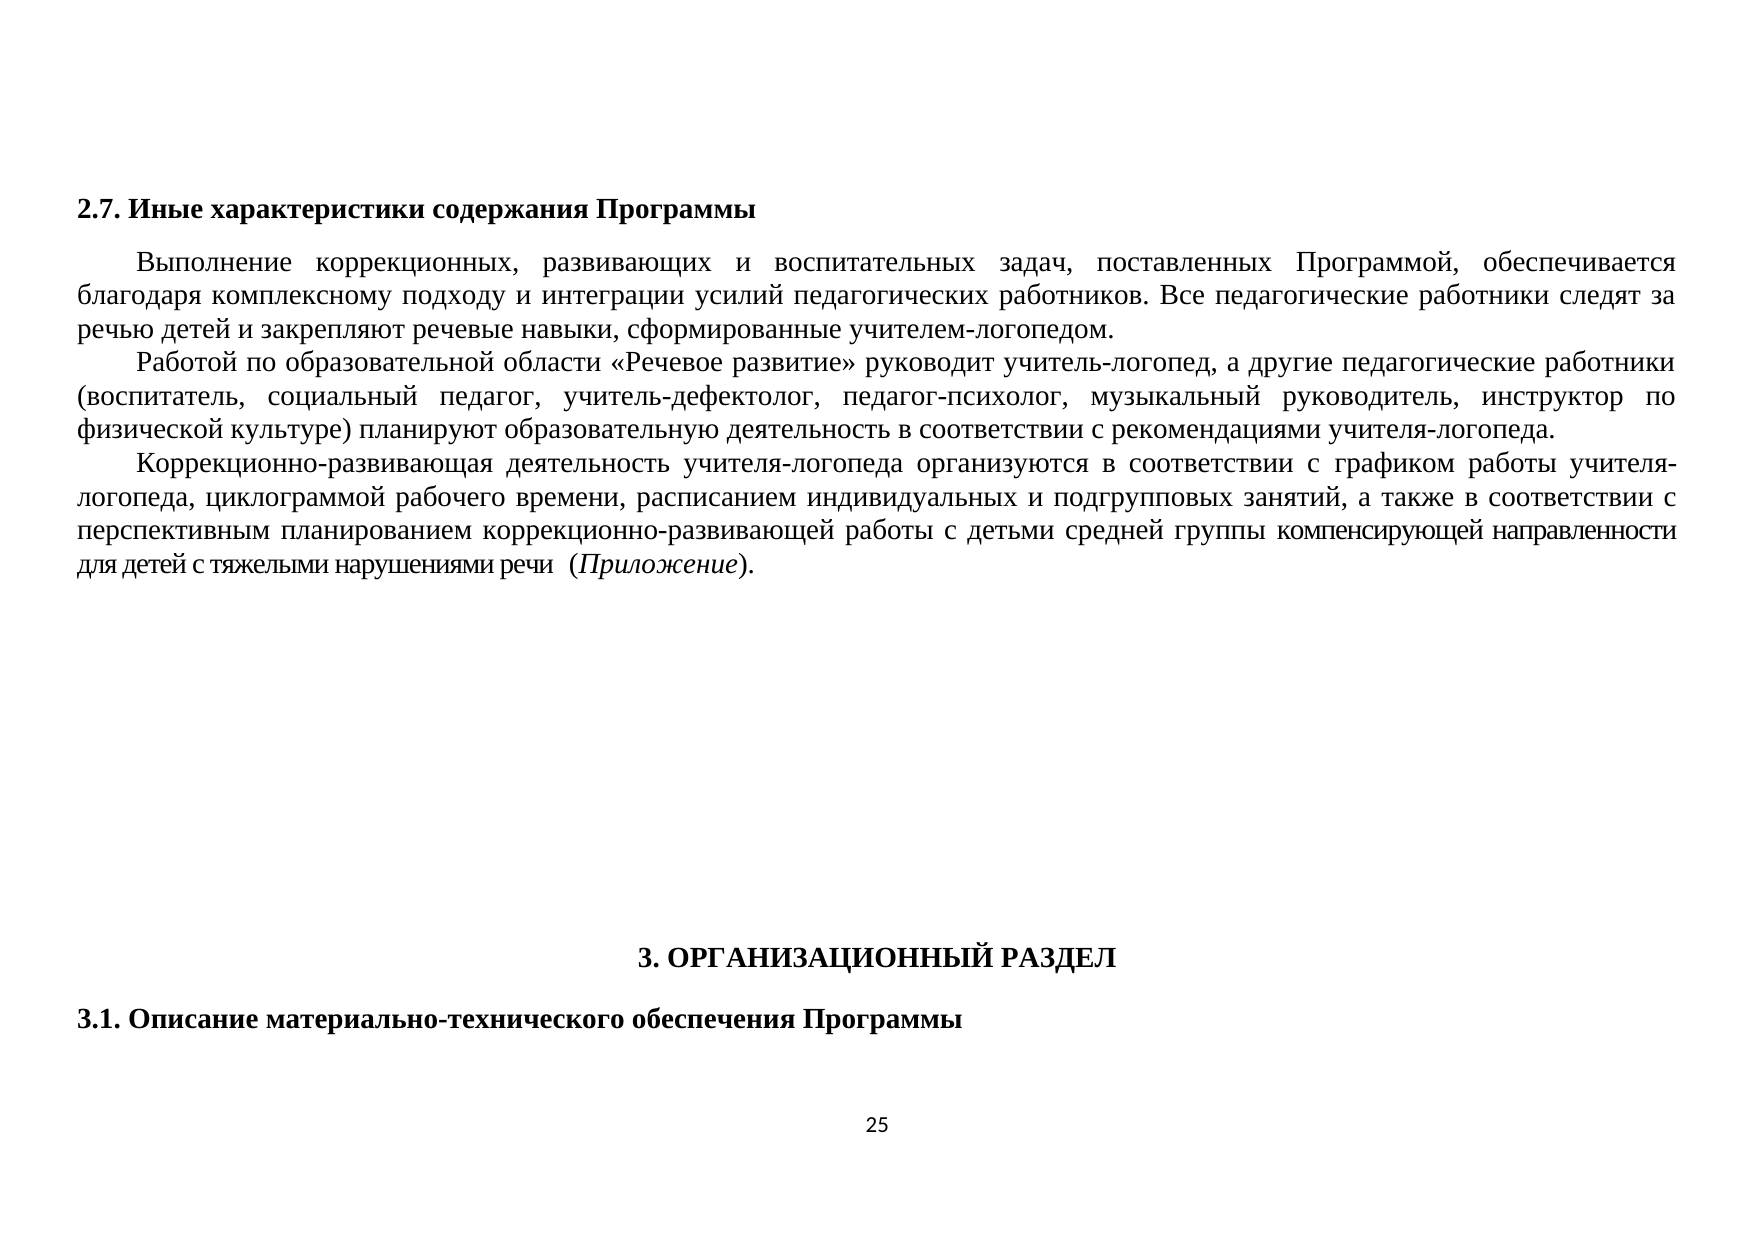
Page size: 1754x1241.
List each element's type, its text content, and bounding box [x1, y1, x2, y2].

text Коррекционно-развивающая деятельность учителя-логопеда организуются в соответствии с графиком работы учителя-логопеда, циклограммой рабочего времени, расписанием индивидуальных и подгрупповых занятий, а также в соответствии с перспективным планированием коррекционно-развивающей работы с детьми средней группы компенсирующей направленности для детей с тяжелыми нарушениями речи (Приложение). [77, 445, 1677, 579]
text 3. ОРГАНИЗАЦИОННЫЙ РАЗДЕЛ [77, 941, 1677, 974]
text 3.1. Описание материально-технического обеспечения Программы [77, 1001, 1677, 1034]
text Работой по образовательной области «Речевое развитие» руководит учитель-логопед, а другие педагогические работники (воспитатель, социальный педагог, учитель-дефектолог, педагог-психолог, музыкальный руководитель, инструктор по физической культуре) планируют образовательную деятельность в соответствии с рекомендациями учителя-логопеда. [77, 344, 1677, 445]
text 2.7. Иные характеристики содержания Программы [77, 191, 1677, 225]
text Выполнение коррекционных, развивающих и воспитательных задач, поставленных Программой, обеспечивается благодаря комплексному подходу и интеграции усилий педагогических работников. Все педагогические работники следят за речью детей и закрепляют речевые навыки, сформированные учителем-логопедом. [77, 244, 1677, 344]
